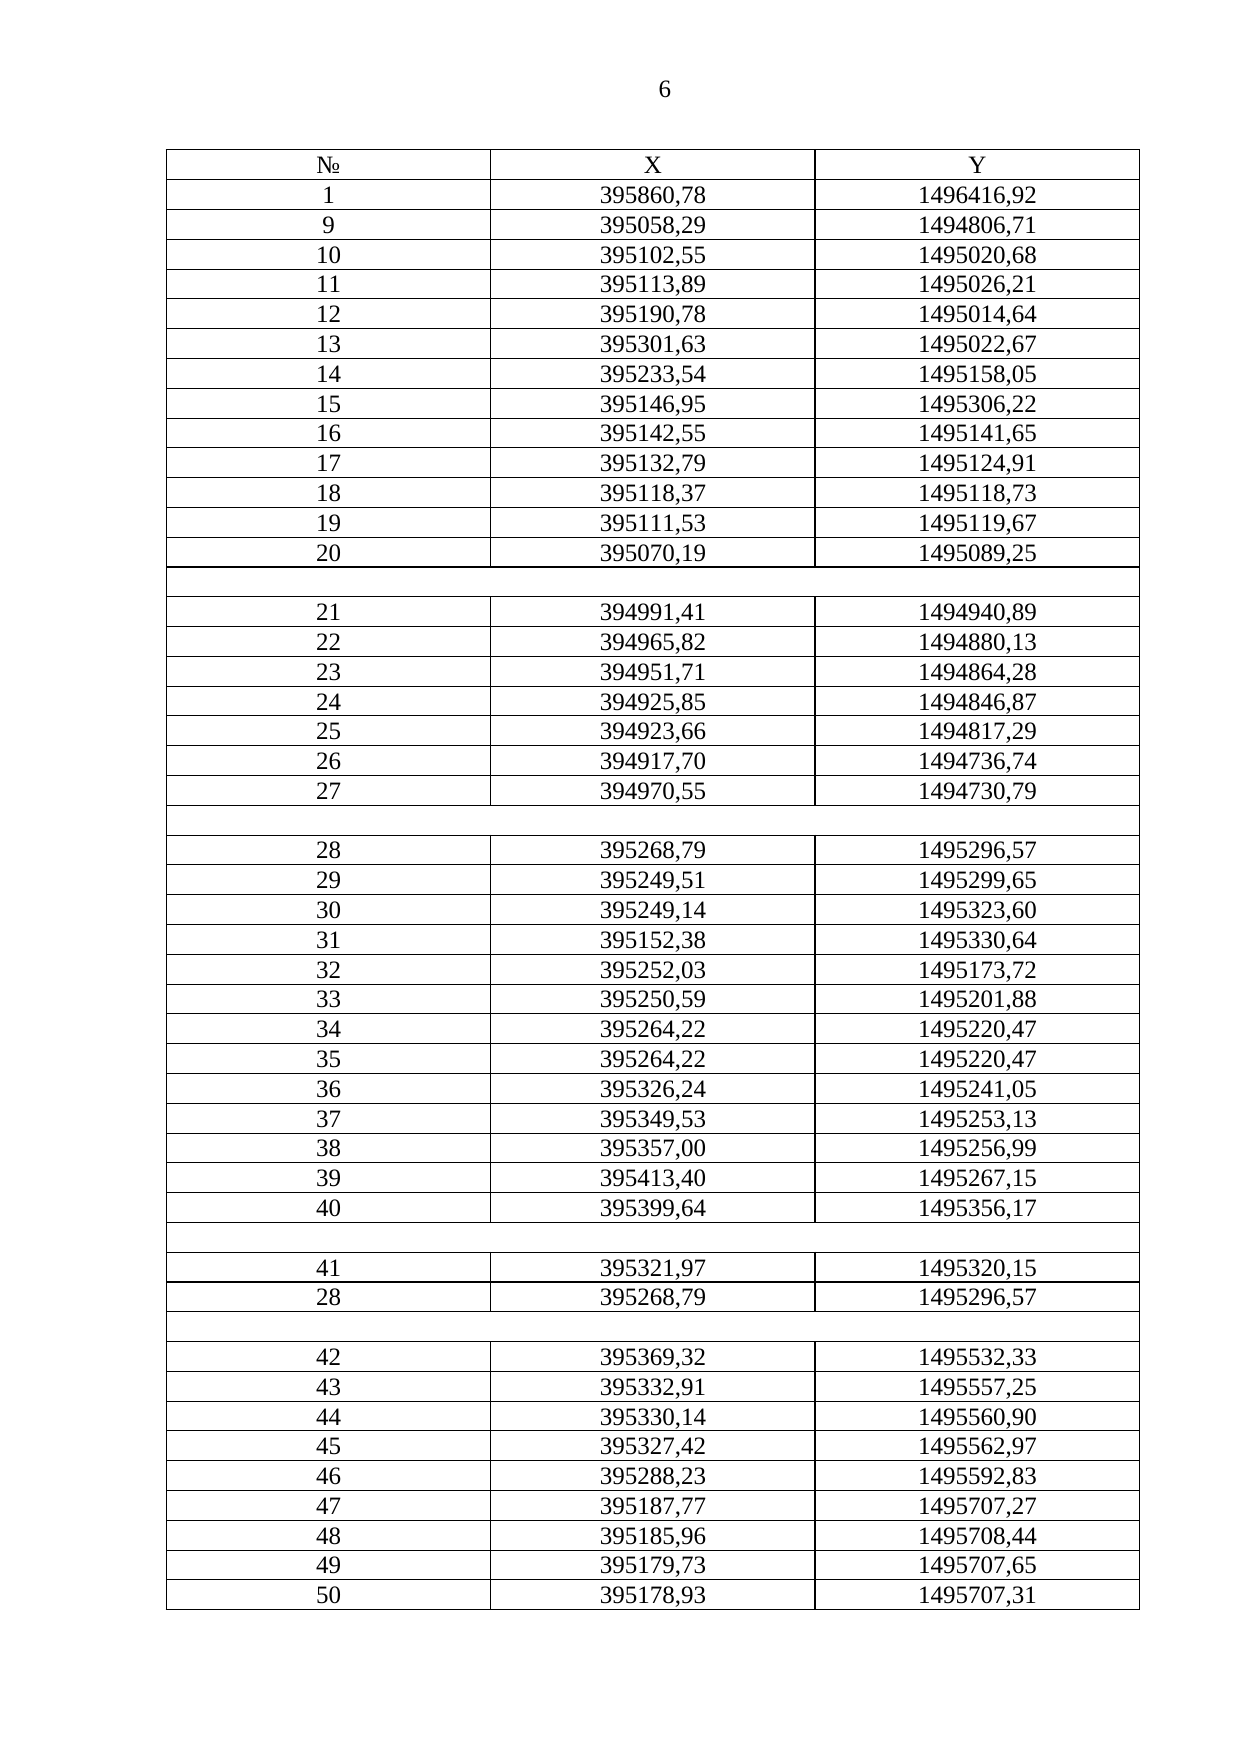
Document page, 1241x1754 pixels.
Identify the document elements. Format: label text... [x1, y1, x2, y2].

table_cell 49 [167, 1551, 490, 1579]
table_cell 1495320,15 [816, 1253, 1139, 1281]
table_cell 1495026,21 [816, 270, 1139, 298]
table_cell 47 [167, 1491, 490, 1520]
table_cell [167, 1223, 1139, 1252]
table_cell 1494864,28 [816, 657, 1139, 686]
table_cell [167, 568, 1139, 596]
table_cell 12 [167, 299, 490, 328]
table_cell 1495707,27 [816, 1491, 1139, 1520]
table_cell 1495560,90 [816, 1402, 1139, 1430]
table_cell 1494817,29 [816, 716, 1139, 745]
table_cell 30 [167, 895, 490, 924]
table_cell 395330,14 [491, 1402, 814, 1430]
table_cell 1494880,13 [816, 627, 1139, 656]
table_cell 395132,79 [491, 448, 814, 477]
table_cell 395111,53 [491, 508, 814, 537]
table_cell 27 [167, 776, 490, 805]
table_cell 1495296,57 [816, 1283, 1139, 1311]
table_cell 395301,63 [491, 329, 814, 358]
table_cell 9 [167, 210, 490, 239]
table_cell 395250,59 [491, 985, 814, 1013]
table_cell 395249,14 [491, 895, 814, 924]
table_header Y [816, 150, 1139, 179]
table_cell 11 [167, 270, 490, 298]
table_cell 395187,77 [491, 1491, 814, 1520]
table_cell 1495296,57 [816, 836, 1139, 864]
table_cell 395369,32 [491, 1342, 814, 1371]
table_cell 1495158,05 [816, 359, 1139, 388]
table_cell 1495562,97 [816, 1431, 1139, 1460]
table_cell 1496416,92 [816, 180, 1139, 209]
table_cell 1495707,31 [816, 1580, 1139, 1609]
table_cell 395332,91 [491, 1372, 814, 1401]
table_cell 20 [167, 538, 490, 566]
table_cell 37 [167, 1104, 490, 1132]
table_cell 32 [167, 955, 490, 983]
table_cell 26 [167, 746, 490, 775]
table_cell 28 [167, 836, 490, 864]
table_cell 394925,85 [491, 687, 814, 715]
table_cell 395118,37 [491, 478, 814, 507]
table_cell 395264,22 [491, 1014, 814, 1043]
table_cell 1494940,89 [816, 597, 1139, 626]
table_cell 395113,89 [491, 270, 814, 298]
table_cell 10 [167, 240, 490, 268]
table_cell 14 [167, 359, 490, 388]
table_cell 395190,78 [491, 299, 814, 328]
table_cell 395413,40 [491, 1163, 814, 1192]
table_cell 1495022,67 [816, 329, 1139, 358]
table_cell [167, 806, 1139, 834]
table_cell 31 [167, 925, 490, 954]
table_cell 18 [167, 478, 490, 507]
table_cell 395146,95 [491, 389, 814, 417]
table_cell 395357,00 [491, 1134, 814, 1162]
table_cell 395058,29 [491, 210, 814, 239]
table_cell 1495323,60 [816, 895, 1139, 924]
table_cell 44 [167, 1402, 490, 1430]
table_cell 1495173,72 [816, 955, 1139, 983]
table_cell 395349,53 [491, 1104, 814, 1132]
table_cell 395321,97 [491, 1253, 814, 1281]
table_cell [167, 1312, 1139, 1341]
table_cell 36 [167, 1074, 490, 1103]
table_cell 38 [167, 1134, 490, 1162]
table_cell 25 [167, 716, 490, 745]
table_cell 1495124,91 [816, 448, 1139, 477]
table_cell 395178,93 [491, 1580, 814, 1609]
table_cell 29 [167, 865, 490, 894]
table_cell 43 [167, 1372, 490, 1401]
table_cell 395860,78 [491, 180, 814, 209]
table_cell 1495220,47 [816, 1044, 1139, 1073]
table_cell 1495299,65 [816, 865, 1139, 894]
table_cell 1495256,99 [816, 1134, 1139, 1162]
table_cell 1495356,17 [816, 1193, 1139, 1222]
table_cell 394917,70 [491, 746, 814, 775]
table_cell 394951,71 [491, 657, 814, 686]
table_header X [491, 150, 814, 179]
table_cell 1495241,05 [816, 1074, 1139, 1103]
table_cell 394923,66 [491, 716, 814, 745]
table_cell 48 [167, 1521, 490, 1549]
table_cell 35 [167, 1044, 490, 1073]
table_cell 28 [167, 1283, 490, 1311]
table_cell 1495532,33 [816, 1342, 1139, 1371]
table_cell 395326,24 [491, 1074, 814, 1103]
table_cell 395185,96 [491, 1521, 814, 1549]
table_cell 1495119,67 [816, 508, 1139, 537]
table_cell 395070,19 [491, 538, 814, 566]
table_cell 1494736,74 [816, 746, 1139, 775]
table_cell 395252,03 [491, 955, 814, 983]
table_cell 46 [167, 1461, 490, 1490]
table_header № [167, 150, 490, 179]
table_cell 45 [167, 1431, 490, 1460]
table_cell 34 [167, 1014, 490, 1043]
table_cell 22 [167, 627, 490, 656]
table_cell 21 [167, 597, 490, 626]
table_cell 15 [167, 389, 490, 417]
table_cell 395152,38 [491, 925, 814, 954]
table_cell 395268,79 [491, 1283, 814, 1311]
table_cell 395264,22 [491, 1044, 814, 1073]
table_cell 39 [167, 1163, 490, 1192]
table_cell 395179,73 [491, 1551, 814, 1579]
table_cell 1494730,79 [816, 776, 1139, 805]
table_cell 13 [167, 329, 490, 358]
table_cell 1495330,64 [816, 925, 1139, 954]
table_cell 1495592,83 [816, 1461, 1139, 1490]
table_cell 1494806,71 [816, 210, 1139, 239]
table_cell 17 [167, 448, 490, 477]
table_cell 395288,23 [491, 1461, 814, 1490]
table_cell 394965,82 [491, 627, 814, 656]
table_cell 395399,64 [491, 1193, 814, 1222]
table_cell 1495253,13 [816, 1104, 1139, 1132]
table_cell 1494846,87 [816, 687, 1139, 715]
table_cell 1495220,47 [816, 1014, 1139, 1043]
table_cell 50 [167, 1580, 490, 1609]
table_cell 395268,79 [491, 836, 814, 864]
table_cell 395233,54 [491, 359, 814, 388]
table_cell 1495707,65 [816, 1551, 1139, 1579]
table_cell 19 [167, 508, 490, 537]
table_cell 394970,55 [491, 776, 814, 805]
table_cell 1495306,22 [816, 389, 1139, 417]
table_cell 1495014,64 [816, 299, 1139, 328]
table_cell 395249,51 [491, 865, 814, 894]
table_cell 1495141,65 [816, 419, 1139, 447]
table_cell 23 [167, 657, 490, 686]
table_cell 1495557,25 [816, 1372, 1139, 1401]
table_cell 1495020,68 [816, 240, 1139, 268]
table_cell 42 [167, 1342, 490, 1371]
table_cell 24 [167, 687, 490, 715]
table_cell 394991,41 [491, 597, 814, 626]
table_cell 40 [167, 1193, 490, 1222]
table_cell 1495089,25 [816, 538, 1139, 566]
table_cell 33 [167, 985, 490, 1013]
table_cell 1495267,15 [816, 1163, 1139, 1192]
table_cell 395142,55 [491, 419, 814, 447]
table_cell 41 [167, 1253, 490, 1281]
table_cell 16 [167, 419, 490, 447]
table_cell 1495118,73 [816, 478, 1139, 507]
table_cell 1495201,88 [816, 985, 1139, 1013]
table_cell 395102,55 [491, 240, 814, 268]
table_cell 1495708,44 [816, 1521, 1139, 1549]
table_cell 395327,42 [491, 1431, 814, 1460]
table_cell 1 [167, 180, 490, 209]
